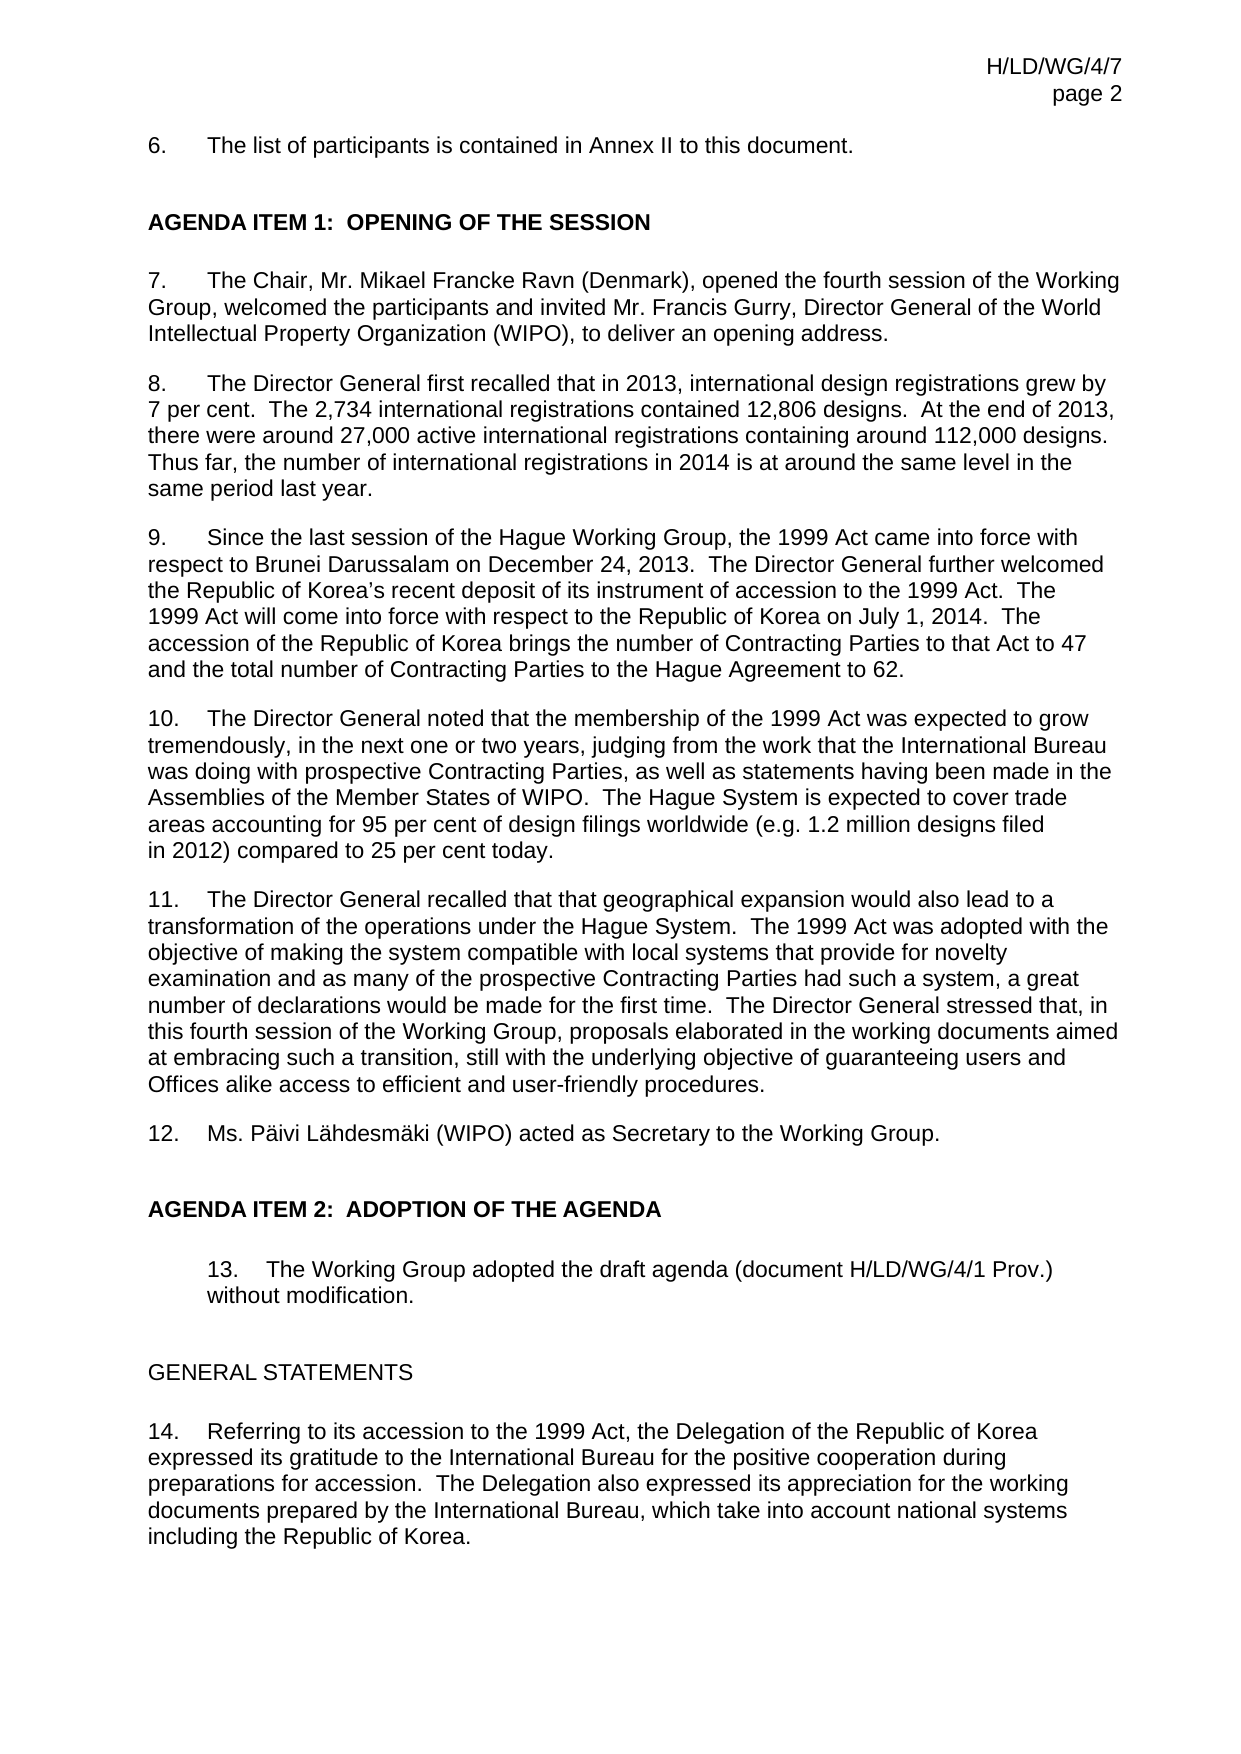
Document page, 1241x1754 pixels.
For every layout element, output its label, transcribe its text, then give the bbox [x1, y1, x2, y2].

text Since the last session of the Hague Working Group, the 1999 Act came into force with respect to Brunei Darussalam on December 24, 2013. The Director General further welcomed the Republic of Korea’s recent deposit of its instrument of accession to the 1999 Act. The 1999 Act will come into force with respect to the Republic of Korea on July 1, 2014. The accession of the Republic of Korea brings the number of Contracting Parties to that Act to 47 and the total number of Contracting Parties to the Hague Agreement to 62. [148, 524, 1122, 682]
text The Director General noted that the membership of the 1999 Act was expected to grow tremendously, in the next one or two years, judging from the work that the International Bureau was doing with prospective Contracting Parties, as well as statements having been made in the Assemblies of the Member States of WIPO. The Hague System is expected to cover trade areas accounting for 95 per cent of design filings worldwide (e.g. 1.2 million designs filed in 2012) compared to 25 per cent today. [148, 705, 1122, 863]
subtitle Agenda Item 1: Opening of the session [148, 208, 1122, 235]
text The list of participants is contained in Annex II to this document. [148, 132, 1122, 158]
subtitle Agenda Item 2: Adoption of the Agenda [148, 1196, 1122, 1223]
text The Working Group adopted the draft agenda (document H/LD/WG/4/1 Prov.) without modification. [207, 1256, 1122, 1309]
text The Director General first recalled that in 2013, international design registrations grew by 7 per cent. The 2,734 international registrations contained 12,806 designs. At the end of 2013, there were around 27,000 active international registrations containing around 112,000 designs. Thus far, the number of international registrations in 2014 is at around the same level in the same period last year. [148, 369, 1122, 501]
subtitle GENERAL STATEMENTS [148, 1359, 1122, 1385]
text The Director General recalled that that geographical expansion would also lead to a transformation of the operations under the Hague System. The 1999 Act was adopted with the objective of making the system compatible with local systems that provide for novelty examination and as many of the prospective Contracting Parties had such a system, a great number of declarations would be made for the first time. The Director General stressed that, in this fourth session of the Working Group, proposals elaborated in the working documents aimed at embracing such a transition, still with the underlying objective of guaranteeing users and Offices alike access to efficient and user-friendly procedures. [148, 886, 1122, 1097]
text Ms. Päivi Lähdesmäki (WIPO) acted as Secretary to the Working Group. [148, 1120, 1122, 1146]
text Referring to its accession to the 1999 Act, the Delegation of the Republic of Korea expressed its gratitude to the International Bureau for the positive cooperation during preparations for accession. The Delegation also expressed its appreciation for the working documents prepared by the International Bureau, which take into account national systems including the Republic of Korea. [148, 1418, 1122, 1549]
text The Chair, Mr. Mikael Francke Ravn (Denmark), opened the fourth session of the Working Group, welcomed the participants and invited Mr. Francis Gurry, Director General of the World Intellectual Property Organization (WIPO), to deliver an opening address. [148, 267, 1122, 347]
